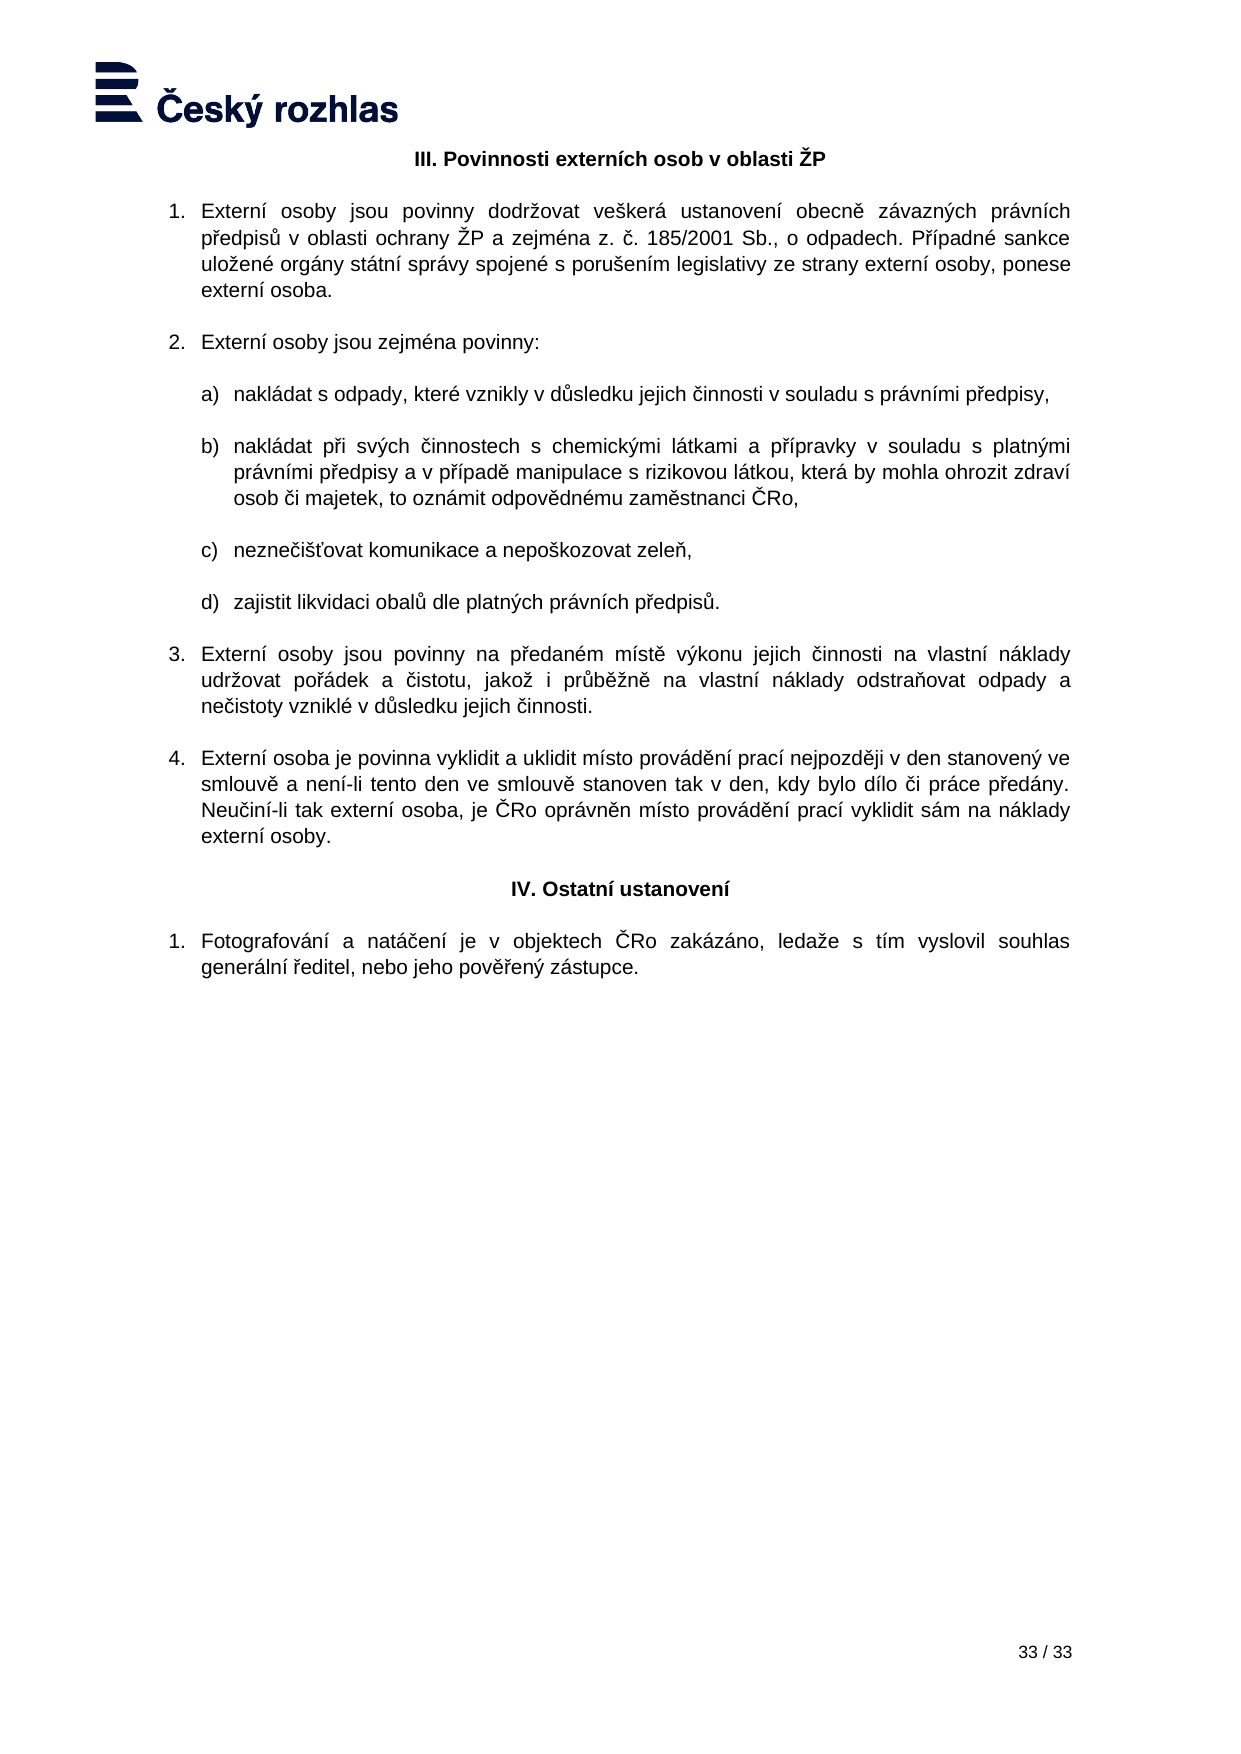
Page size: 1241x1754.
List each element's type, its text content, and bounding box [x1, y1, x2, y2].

list Externí osoby jsou povinny na předaném místě výkonu jejich činnosti na vlastní náklady udržovat pořádek a čistotu, jakož i průběžně na vlastní náklady odstraňovat odpady a nečistoty vzniklé v důsledku jejich činnosti. [168, 641, 1072, 719]
list zajistit likvidaci obalů dle platných právních předpisů. [201, 589, 1072, 615]
subtitle Povinnosti externích osob v oblasti ŽP [168, 146, 1072, 172]
subtitle Ostatní ustanovení [168, 875, 1072, 901]
list nakládat s odpady, které vznikly v důsledku jejich činnosti v souladu s právními předpisy, [201, 380, 1072, 406]
list nakládat při svých činnostech s chemickými látkami a přípravky v souladu s platnými právními předpisy a v případě manipulace s rizikovou látkou, která by mohla ohrozit zdraví osob či majetek, to oznámit odpovědnému zaměstnanci ČRo, [201, 432, 1072, 511]
list Externí osoby jsou povinny dodržovat veškerá ustanovení obecně závazných právních předpisů v oblasti ochrany ŽP a zejména z. č. 185/2001 Sb., o odpadech. Případné sankce uložené orgány státní správy spojené s porušením legislativy ze strany externí osoby, ponese externí osoba. [168, 198, 1072, 302]
list Externí osoby jsou zejména povinny: [168, 328, 1072, 354]
list neznečišťovat komunikace a nepoškozovat zeleň, [201, 537, 1072, 563]
picture [95, 62, 398, 128]
list Externí osoba je povinna vyklidit a uklidit místo provádění prací nejpozději v den stanovený ve smlouvě a není-li tento den ve smlouvě stanoven tak v den, kdy bylo dílo či práce předány. Neučiní-li tak externí osoba, je ČRo oprávněn místo provádění prací vyklidit sám na náklady externí osoby. [168, 745, 1072, 849]
list Fotografování a natáčení je v objektech ČRo zakázáno, ledaže s tím vyslovil souhlas generální ředitel, nebo jeho pověřený zástupce. [168, 927, 1072, 979]
